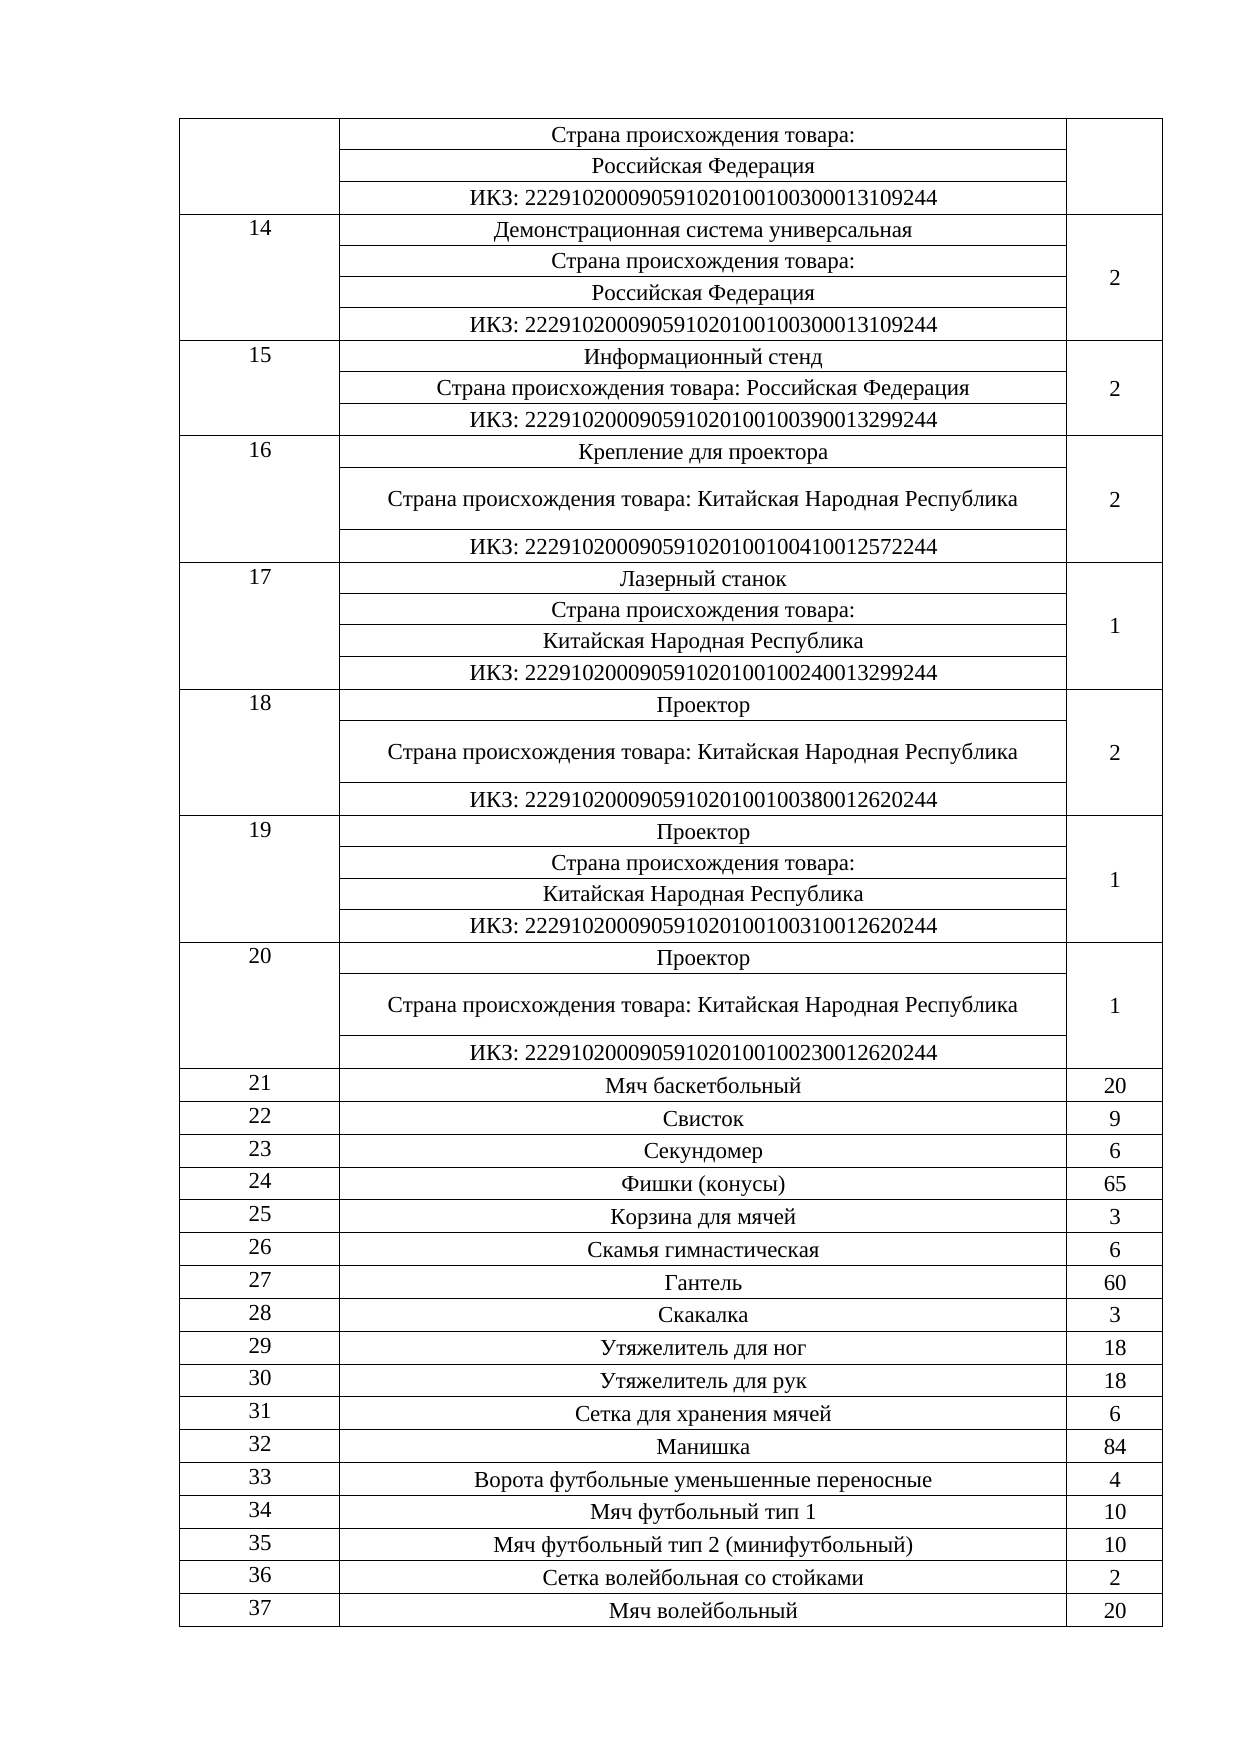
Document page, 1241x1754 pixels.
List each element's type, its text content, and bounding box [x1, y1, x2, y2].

table_cell Страна происхождения товара: Китайская Народная Республика [340, 468, 1066, 529]
table_cell 21 [180, 1069, 339, 1101]
table_cell Мяч волейбольный [340, 1594, 1066, 1626]
table_cell 6 [1067, 1135, 1162, 1167]
table_cell Скакалка [340, 1299, 1066, 1331]
table_cell 2 [1067, 215, 1162, 340]
table_cell 6 [1067, 1233, 1162, 1265]
table_cell 22 [180, 1102, 339, 1134]
table_cell 3 [1067, 1299, 1162, 1331]
table_cell 1 [1067, 119, 1162, 213]
table_cell Страна происхождения товара: [340, 594, 1066, 624]
table_cell Мяч футбольный тип 2 (минифутбольный) [340, 1529, 1066, 1560]
table_cell 65 [1067, 1168, 1162, 1199]
table_cell 2 [1067, 436, 1162, 562]
table_cell 10 [1067, 1529, 1162, 1560]
table_cell 31 [180, 1397, 339, 1429]
table_cell 35 [180, 1529, 339, 1560]
table_cell 20 [180, 943, 339, 1068]
table_cell Страна происхождения товара: Китайская Народная Республика [340, 721, 1066, 782]
table_cell 6 [1067, 1397, 1162, 1429]
table_cell 23 [180, 1135, 339, 1167]
table_cell Мяч баскетбольный [340, 1069, 1066, 1101]
table_cell Сетка волейбольная со стойками [340, 1561, 1066, 1593]
table_cell 13 [180, 119, 339, 213]
table_cell Утяжелитель для рук [340, 1365, 1066, 1396]
table_cell 9 [1067, 1102, 1162, 1134]
table_cell Проектор [340, 816, 1066, 846]
table_cell Крепление для проектора [340, 436, 1066, 467]
table_cell 2 [1067, 341, 1162, 435]
table_cell Свисток [340, 1102, 1066, 1134]
table_cell 15 [180, 341, 339, 435]
table_cell Страна происхождения товара: Китайская Народная Республика [340, 974, 1066, 1035]
table_cell Китайская Народная Республика [340, 625, 1066, 656]
table_cell 36 [180, 1561, 339, 1593]
table_cell 14 [180, 215, 339, 340]
table_cell ИКЗ: 222910200090591020100100300013109244 [340, 308, 1066, 340]
table_cell 10 [1067, 1496, 1162, 1527]
table_cell Проектор [340, 690, 1066, 720]
table_cell 18 [1067, 1332, 1162, 1363]
table_cell 18 [1067, 1365, 1162, 1396]
table_cell 60 [1067, 1266, 1162, 1298]
table_cell 1 [1067, 943, 1162, 1068]
table_cell Российская Федерация [340, 150, 1066, 181]
table_cell 17 [180, 563, 339, 688]
table_cell ИКЗ: 222910200090591020100100240013299244 [340, 657, 1066, 688]
table_cell Ворота футбольные уменьшенные переносные [340, 1463, 1066, 1495]
table_cell Гантель [340, 1266, 1066, 1298]
table_cell 33 [180, 1463, 339, 1495]
table_cell Лазерный станок [340, 563, 1066, 593]
table_cell 84 [1067, 1430, 1162, 1462]
table_cell ИКЗ: 222910200090591020100100390013299244 [340, 404, 1066, 435]
table_cell ИКЗ: 222910200090591020100100380012620244 [340, 783, 1066, 815]
table_cell 24 [180, 1168, 339, 1199]
table_cell 1 [1067, 563, 1162, 688]
table_cell Проектор [340, 943, 1066, 973]
table_cell 2 [1067, 690, 1162, 815]
table_cell 19 [180, 816, 339, 942]
table_cell 3 [1067, 1200, 1162, 1232]
table_cell Страна происхождения товара: [340, 119, 1066, 149]
table_cell Российская Федерация [340, 277, 1066, 307]
table_cell 27 [180, 1266, 339, 1298]
table_cell 32 [180, 1430, 339, 1462]
table_cell ИКЗ: 222910200090591020100100310012620244 [340, 910, 1066, 942]
table_cell 34 [180, 1496, 339, 1527]
table_cell Мяч футбольный тип 1 [340, 1496, 1066, 1527]
table_cell 16 [180, 436, 339, 562]
table_cell 37 [180, 1594, 339, 1626]
table_cell Скамья гимнастическая [340, 1233, 1066, 1265]
table_cell Китайская Народная Республика [340, 879, 1066, 909]
table_cell Манишка [340, 1430, 1066, 1462]
table_cell Утяжелитель для ног [340, 1332, 1066, 1363]
table_cell 30 [180, 1365, 339, 1396]
table_cell ИКЗ: 222910200090591020100100300013109244 [340, 182, 1066, 213]
table_cell Демонстрационная система универсальная [340, 215, 1066, 245]
table_cell Информационный стенд [340, 341, 1066, 371]
table_cell 2 [1067, 1561, 1162, 1593]
table_cell Секундомер [340, 1135, 1066, 1167]
table_cell 1 [1067, 816, 1162, 942]
table_cell ИКЗ: 222910200090591020100100410012572244 [340, 530, 1066, 562]
table_cell Корзина для мячей [340, 1200, 1066, 1232]
table_cell ИКЗ: 222910200090591020100100230012620244 [340, 1036, 1066, 1068]
table_cell Фишки (конусы) [340, 1168, 1066, 1199]
table_cell 29 [180, 1332, 339, 1363]
table_cell 20 [1067, 1594, 1162, 1626]
table_cell Страна происхождения товара: Российская Федерация [340, 372, 1066, 402]
table_cell 4 [1067, 1463, 1162, 1495]
table_cell 25 [180, 1200, 339, 1232]
table_cell 28 [180, 1299, 339, 1331]
table_cell 20 [1067, 1069, 1162, 1101]
table_cell Страна происхождения товара: [340, 246, 1066, 276]
table_cell 18 [180, 690, 339, 815]
table_cell Страна происхождения товара: [340, 847, 1066, 877]
table_cell Сетка для хранения мячей [340, 1397, 1066, 1429]
table_cell 26 [180, 1233, 339, 1265]
